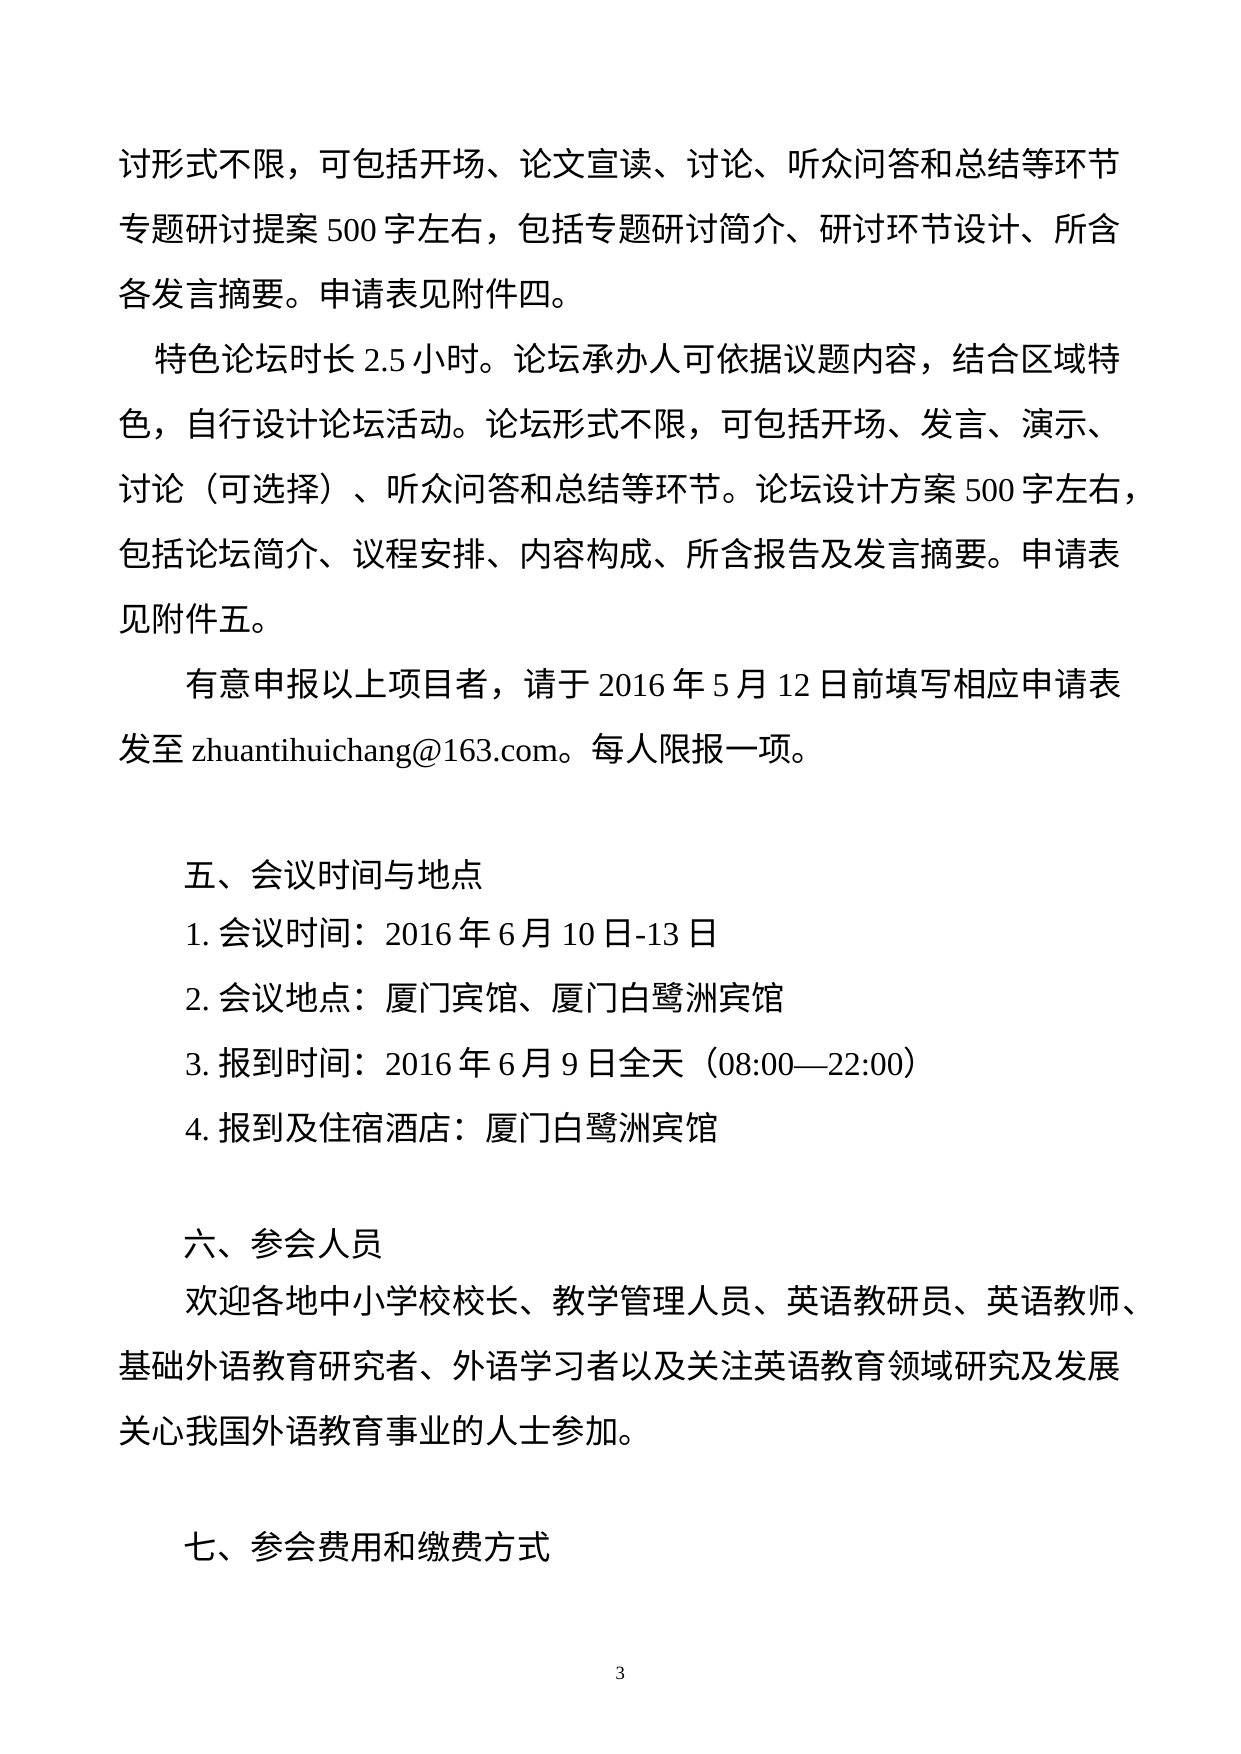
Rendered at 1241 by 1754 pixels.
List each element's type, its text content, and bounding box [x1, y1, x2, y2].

text 六、参会人员 [118, 1213, 1122, 1267]
text 1. 会议时间：2016年6月10日-13日 [118, 899, 1122, 964]
text 欢迎各地中小学校校长、教学管理人员、英语教研员、英语教师、基础外语教育研究者、外语学习者以及关注英语教育领域研究及发展、关心我国外语教育事业的人士参加。 [118, 1267, 1122, 1462]
text 五、会议时间与地点 [118, 844, 1122, 899]
text 3. 报到时间：2016年6月9日全天（08:00—22:00） [118, 1029, 1122, 1094]
text 七、参会费用和缴费方式 [118, 1516, 1122, 1570]
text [118, 129, 1122, 649]
text 有意申报以上项目者，请于2016年5月12日前填写相应申请表发至zhuantihuichang@163.com。每人限报一项。 [118, 649, 1122, 779]
text 2. 会议地点：厦门宾馆、厦门白鹭洲宾馆 [118, 964, 1122, 1029]
text 4. 报到及住宿酒店：厦门白鹭洲宾馆 [118, 1094, 1122, 1159]
